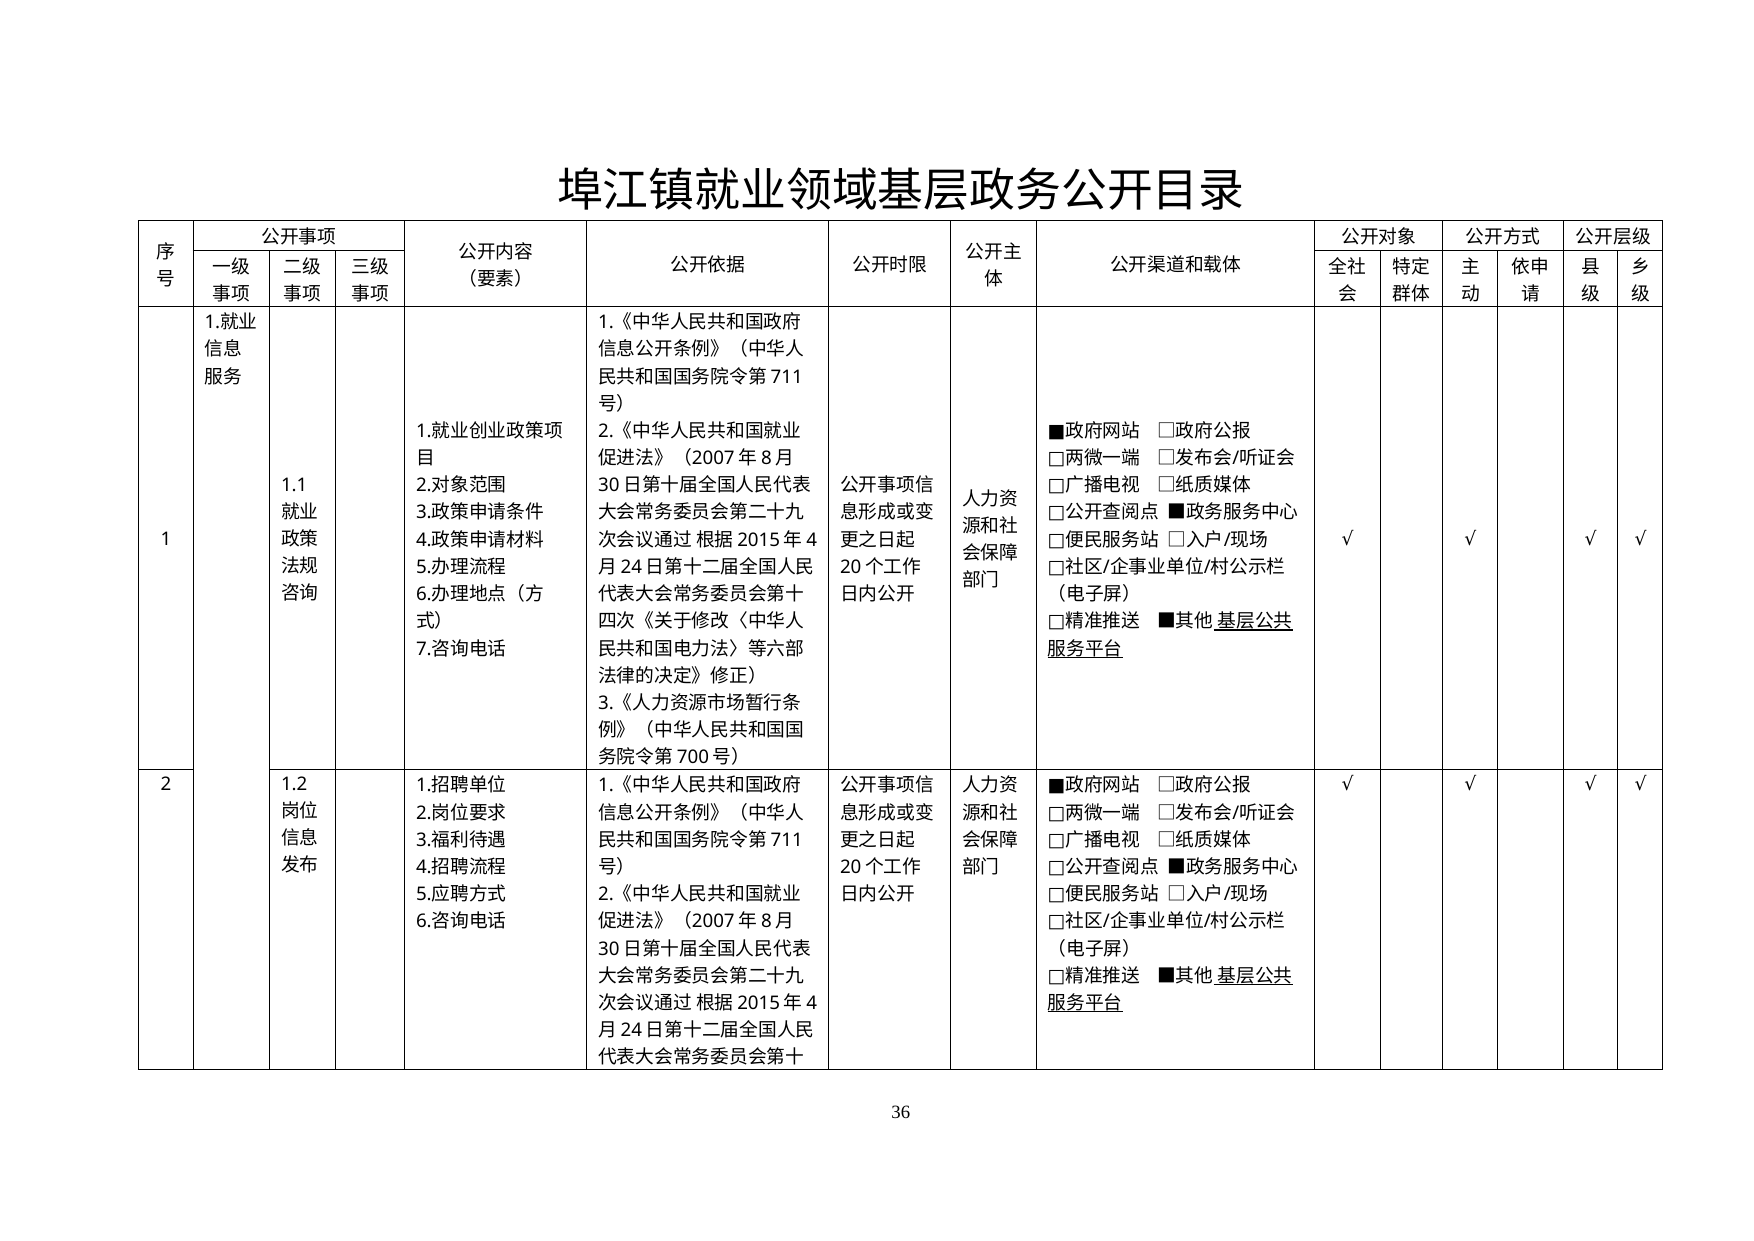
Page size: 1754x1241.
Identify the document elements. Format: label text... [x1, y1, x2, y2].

table_cell 三级事项 [336, 251, 404, 306]
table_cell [587, 770, 828, 1069]
table_header 公开主体 [951, 221, 1036, 306]
table_cell [1381, 307, 1442, 769]
table_cell √ [1618, 770, 1662, 1069]
text 埠江镇就业领域基层政务公开目录 [177, 153, 1624, 220]
table_cell 一级事项 [194, 251, 269, 306]
table_cell 1.1就业政策法规咨询 [270, 307, 335, 769]
table_cell 人力资源和社会保障部门 [951, 307, 1036, 769]
table_cell 特定群体 [1381, 251, 1442, 306]
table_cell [405, 770, 586, 1069]
table_cell 县级 [1564, 251, 1617, 306]
table_cell [336, 307, 404, 769]
table_cell 公开事项信息形成或变更之日起20个工作日内公开 [829, 307, 950, 769]
table_cell 2 [139, 770, 193, 1069]
table_cell ■政府网站 □政府公报 □两微一端 □发布会/听证会 □广播电视 □纸质媒体 □公开查阅点 ■政务服务中心 □便民服务站 □入户/现场 □社区/企事业单位/村公示栏（电子屏） □精准推送 ■其他 基层公共服务平台 [1037, 307, 1314, 769]
table_cell √ [1443, 770, 1497, 1069]
table_cell √ [1443, 307, 1497, 769]
table_cell [1498, 307, 1563, 769]
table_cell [829, 770, 950, 1069]
table_cell 主动 [1443, 251, 1497, 306]
table_header 公开对象 [1315, 221, 1442, 250]
table_cell 1.2岗位信息发布 [270, 770, 335, 1069]
table_cell √ [1315, 770, 1380, 1069]
table_cell √ [1315, 307, 1380, 769]
table_cell 人力资源和社会保障部门 [951, 770, 1036, 1069]
table_cell 全社会 [1315, 251, 1380, 306]
table_cell √ [1564, 307, 1617, 769]
table_header 公开内容 （要素） [405, 221, 586, 306]
table_cell √ [1564, 770, 1617, 1069]
table_header 公开时限 [829, 221, 950, 306]
table_header 公开事项 [194, 221, 404, 250]
table_cell [1381, 770, 1442, 1069]
table_cell 1 [139, 307, 193, 769]
table_cell 1.就业创业政策项目 2.对象范围 3.政策申请条件 4.政策申请材料 5.办理流程 6.办理地点（方式） 7.咨询电话 [405, 307, 586, 769]
table_header 公开方式 [1443, 221, 1563, 250]
table_cell [1498, 770, 1563, 1069]
table_cell 1.就业信息服务 [194, 307, 269, 1069]
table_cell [1037, 770, 1314, 1069]
table_cell 依申请 [1498, 251, 1563, 306]
table_cell 二级事项 [270, 251, 335, 306]
table_cell 乡级 [1618, 251, 1662, 306]
table_header 公开层级 [1564, 221, 1662, 250]
table_cell √ [1618, 307, 1662, 769]
table_header 公开渠道和载体 [1037, 221, 1314, 306]
table_header 序号 [139, 221, 193, 306]
table_cell [336, 770, 404, 1069]
table_header 公开依据 [587, 221, 828, 306]
